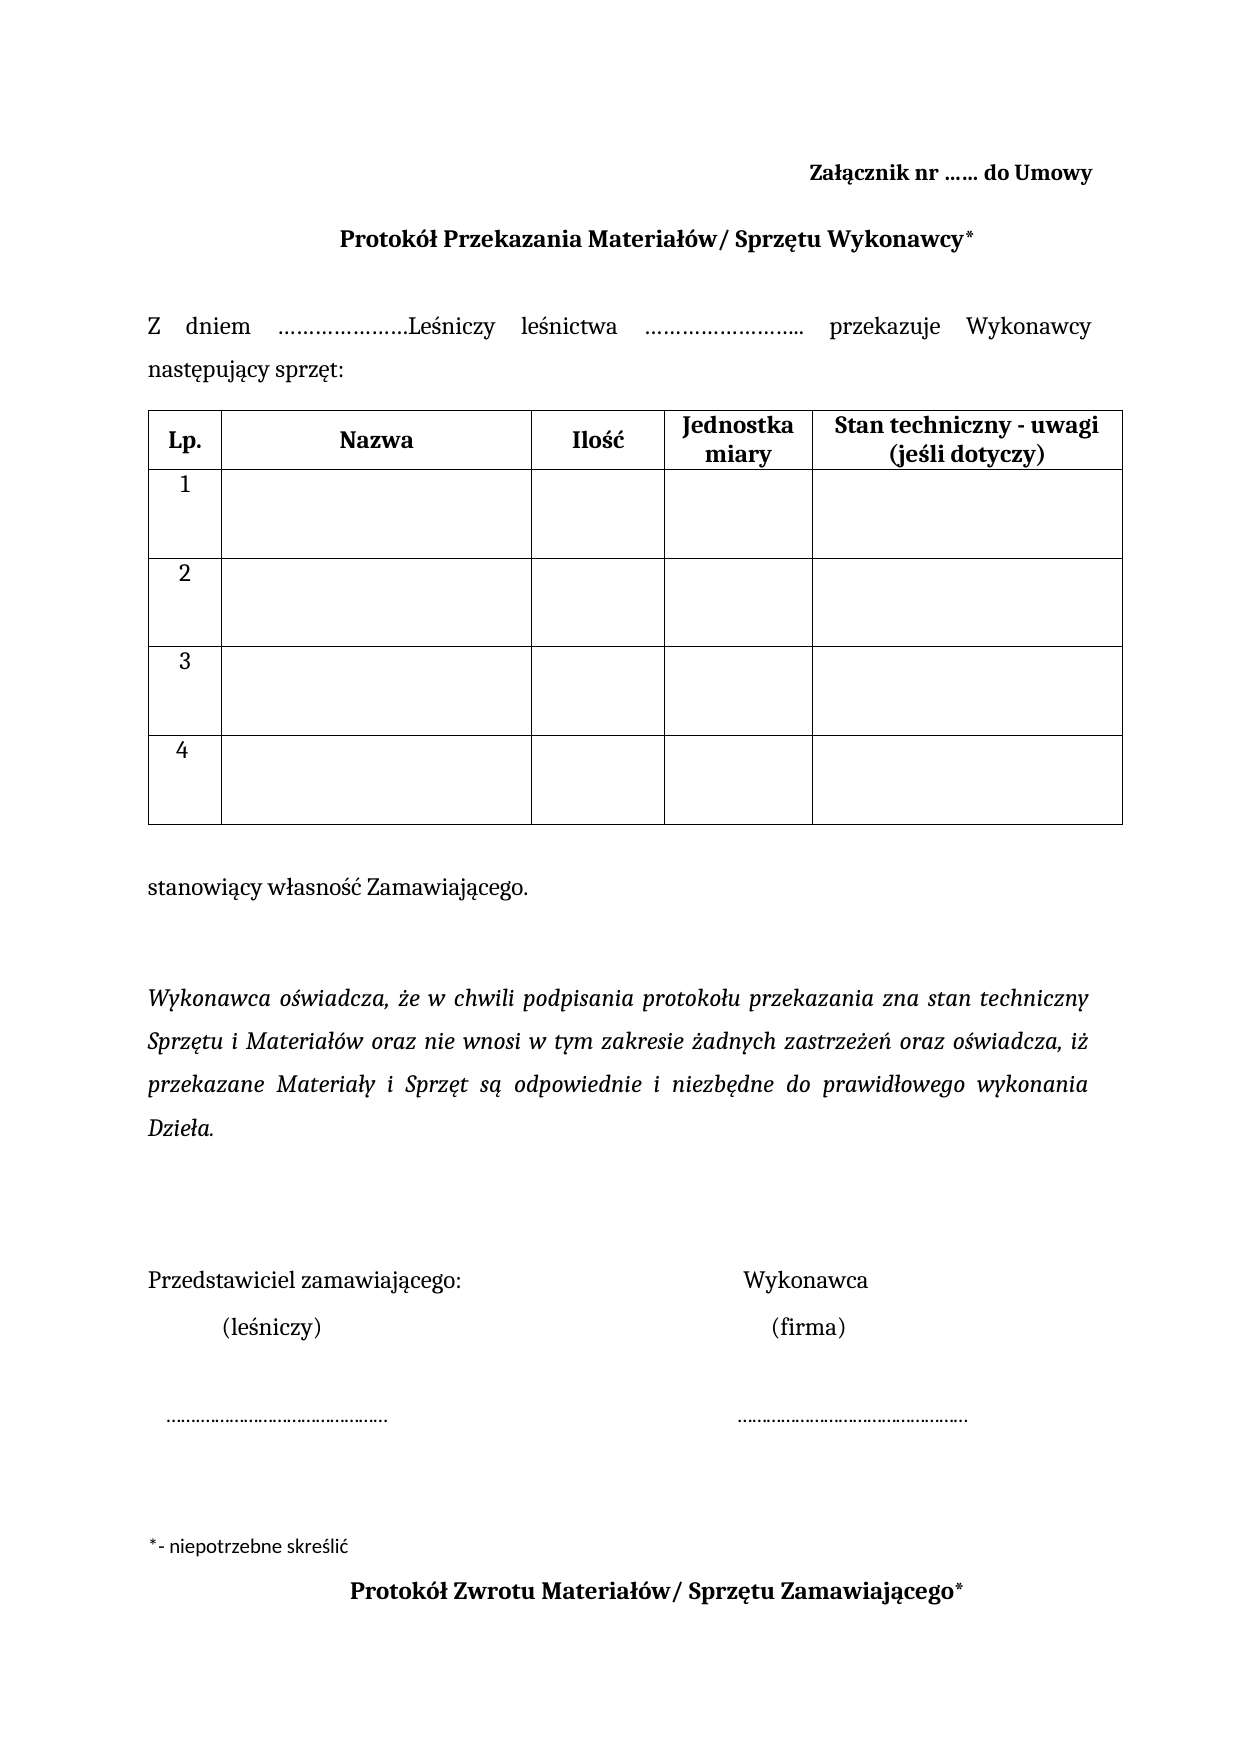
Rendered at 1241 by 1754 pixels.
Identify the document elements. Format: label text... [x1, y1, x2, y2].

table_cell [222, 559, 531, 646]
text Protokół Zwrotu Materiałów/ Sprzętu Zamawiającego* [223, 1577, 1093, 1605]
table_cell [665, 647, 812, 735]
table_cell 1 [149, 470, 221, 557]
table_header Stan techniczny - uwagi (jeśli dotyczy) [813, 411, 1122, 469]
table_cell [222, 736, 531, 823]
table_cell [222, 470, 531, 557]
text stanowiący własność Zamawiającego. [148, 873, 1093, 902]
text …….………………………………… ………………………………………… [148, 1402, 1093, 1428]
text Przedstawiciel zamawiającego: Wykonawca [148, 1266, 1093, 1295]
text Wykonawca oświadcza, że w chwili podpisania protokołu przekazania zna stan techniczny Sprzętu i Materiałów oraz nie wnosi w tym zakresie żadnych zastrzeżeń oraz oświadcza, iż przekazane Materiały i Sprzęt są odpowiednie i niezbędne do prawidłowego wykonania Dzieła. [148, 984, 1093, 1142]
text (leśniczy) (firma) [148, 1313, 1093, 1342]
table_cell [665, 559, 812, 646]
table_cell [665, 736, 812, 823]
table_cell [813, 470, 1122, 557]
table_cell [222, 647, 531, 735]
text Protokół Przekazania Materiałów/ Sprzętu Wykonawcy* [223, 225, 1093, 254]
table_header Nazwa [222, 411, 531, 469]
table_cell [532, 647, 664, 735]
table_cell [813, 647, 1122, 735]
table_cell [532, 559, 664, 646]
table_cell 2 [149, 559, 221, 646]
table_header Ilość [532, 411, 664, 469]
table_cell 3 [149, 647, 221, 735]
table_cell [532, 736, 664, 823]
table_header Lp. [149, 411, 221, 469]
table_cell [813, 736, 1122, 823]
table_cell 4 [149, 736, 221, 823]
table_cell [665, 470, 812, 557]
table_header Jednostka miary [665, 411, 812, 469]
text Z dniem …………………Leśniczy leśnictwa …………………….. przekazuje Wykonawcy następujący sprzęt: [148, 312, 1093, 383]
text *- niepotrzebne skreślić [148, 1533, 1093, 1558]
table_cell [532, 470, 664, 557]
table_cell [813, 559, 1122, 646]
text Załącznik nr …… do Umowy [148, 160, 1093, 186]
